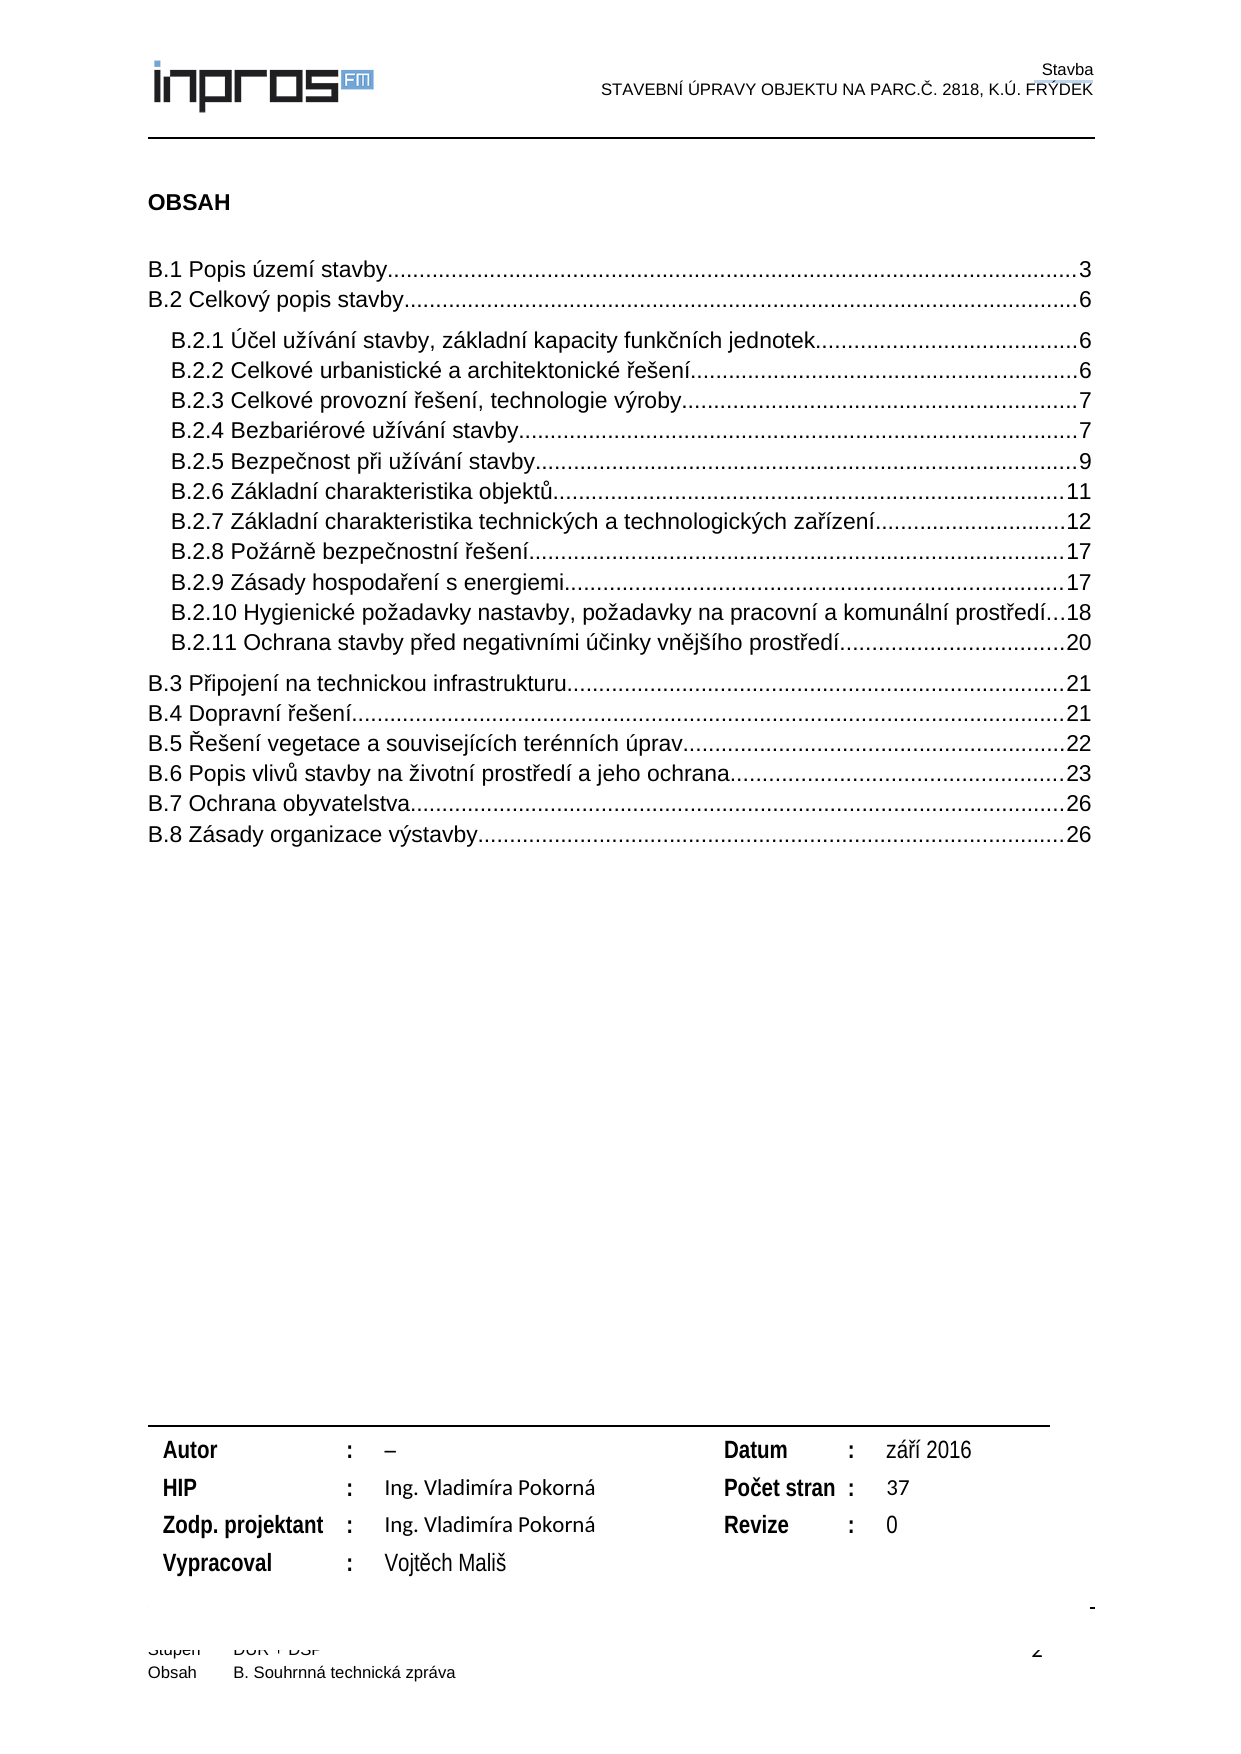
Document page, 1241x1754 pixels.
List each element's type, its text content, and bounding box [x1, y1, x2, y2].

text B.2.9 Zásady hospodaření s energiemi 17 [171, 568, 1093, 595]
text B.2.3 Celkové provozní řešení, technologie výroby 7 [171, 387, 1093, 413]
text B.1 Popis území stavby 3 [148, 256, 1093, 282]
text B.8 Zásady organizace výstavby 26 [148, 821, 1093, 847]
text B.4 Dopravní řešení 21 [148, 700, 1093, 726]
text B.2.7 Základní charakteristika technických a technologických zařízení 12 [171, 508, 1093, 534]
text B.7 Ochrana obyvatelstva 26 [148, 790, 1093, 817]
picture [143, 58, 383, 114]
text B.2.5 Bezpečnost při užívání stavby 9 [171, 448, 1093, 474]
text OBSAH [148, 189, 1093, 216]
text B.5 Řešení vegetace a souvisejících terénních úprav 22 [148, 730, 1093, 756]
text B.2.10 Hygienické požadavky nastavby, požadavky na pracovní a komunální prostředí 18 [171, 599, 1093, 625]
text B.2.2 Celkové urbanistické a architektonické řešení 6 [171, 357, 1093, 383]
text B.2.6 Základní charakteristika objektů 11 [171, 478, 1093, 504]
text B.6 Popis vlivů stavby na životní prostředí a jeho ochrana 23 [148, 760, 1093, 786]
text B.2.8 Požárně bezpečnostní řešení 17 [171, 538, 1093, 564]
text B.2 Celkový popis stavby 6 [148, 286, 1093, 312]
text B.2.1 Účel užívání stavby, základní kapacity funkčních jednotek 6 [171, 327, 1093, 353]
text B.2.11 Ochrana stavby před negativními účinky vnějšího prostředí 20 [171, 629, 1093, 655]
text B.3 Připojení na technickou infrastrukturu 21 [148, 669, 1093, 696]
text B.2.4 Bezbariérové užívání stavby 7 [171, 417, 1093, 444]
